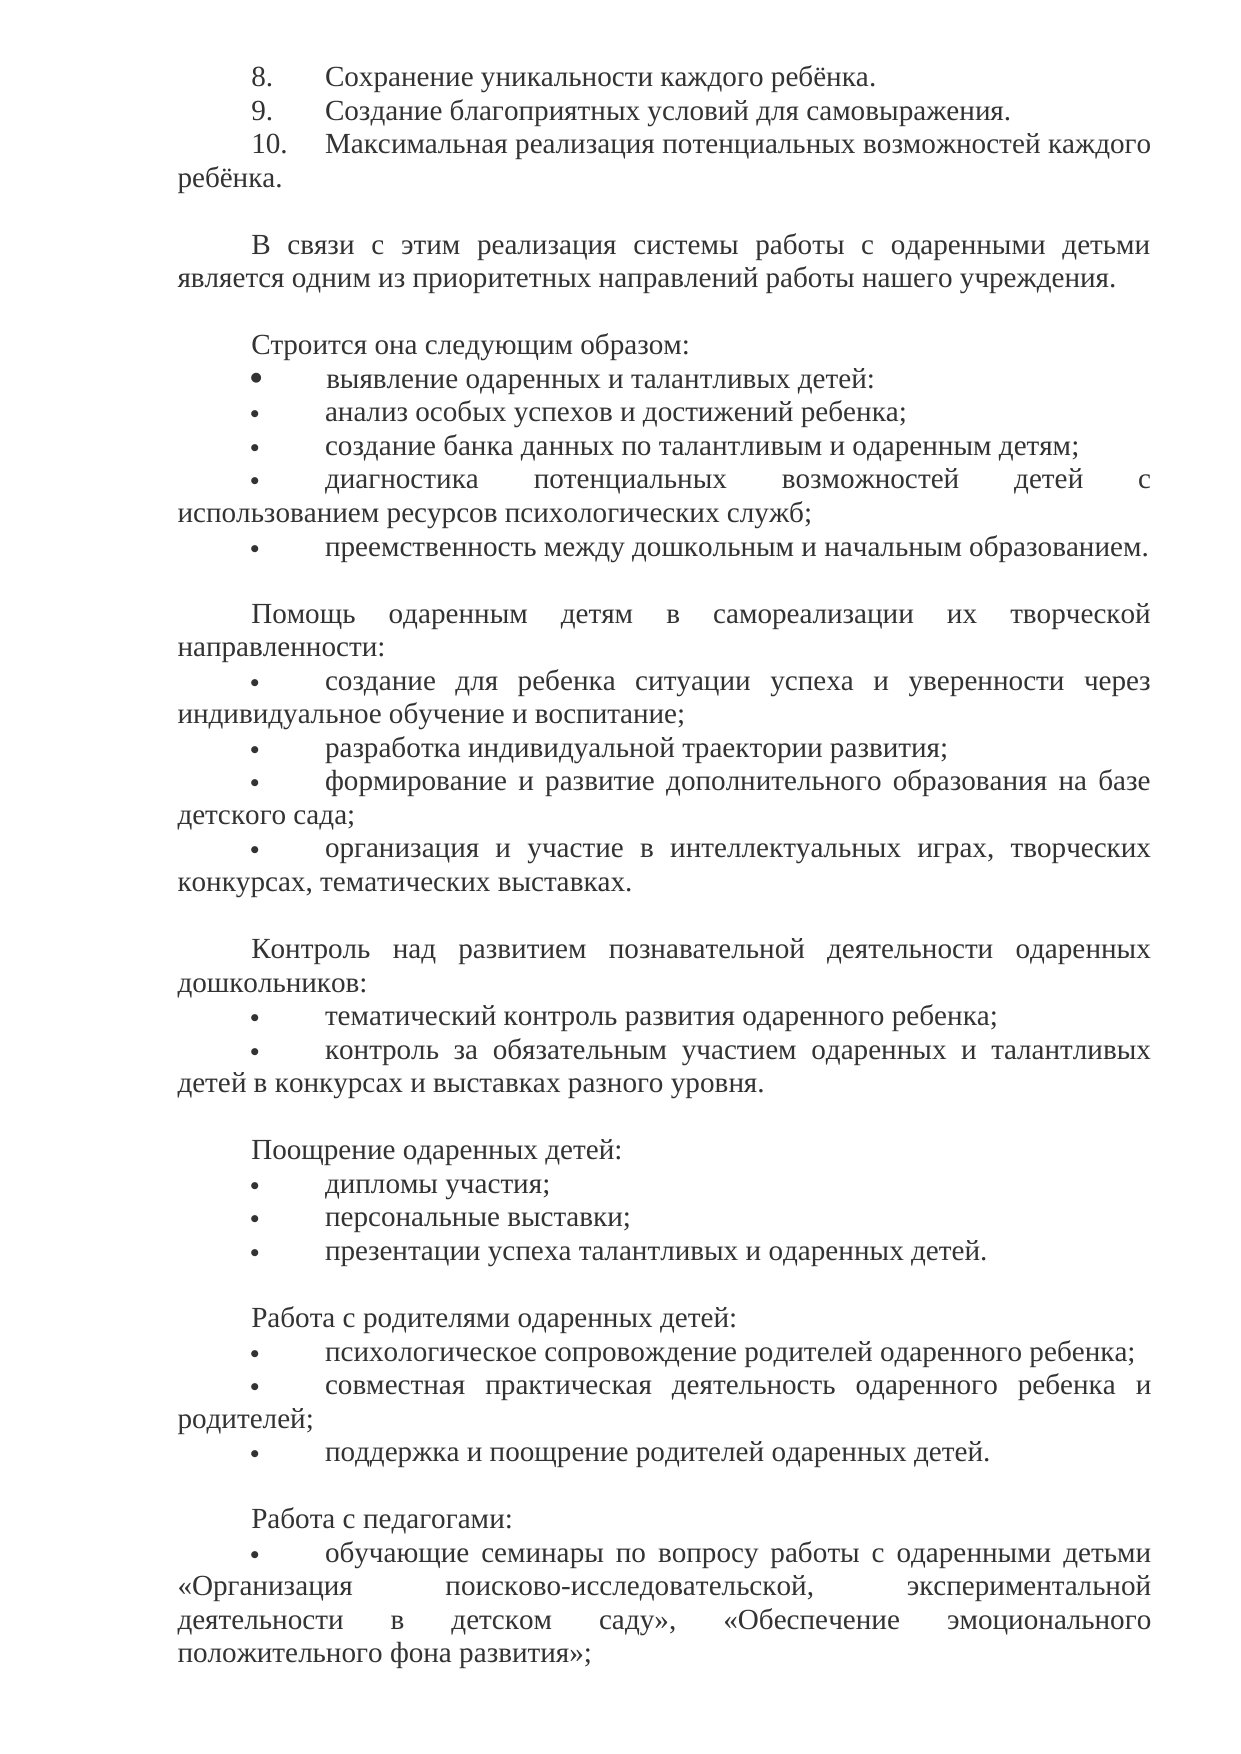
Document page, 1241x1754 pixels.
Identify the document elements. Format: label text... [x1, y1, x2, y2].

list Создание благоприятных условий для самовыражения. [177, 93, 1152, 126]
list разработка индивидуальной траектории развития; [177, 730, 1152, 763]
list дипломы участия; [177, 1166, 1152, 1199]
list психологическое сопровождение родителей одаренного ребенка; [177, 1334, 1152, 1367]
list обучающие семинары по вопросу работы с одаренными детьми «Организация поисково-исследовательской, экспериментальной деятельности в детском саду», «Обеспечение эмоционального положительного фона развития»; [177, 1535, 1152, 1669]
text Поощрение одаренных детей: [177, 1132, 1152, 1166]
list организация и участие в интеллектуальных играх, творческих конкурсах, тематических выставках. [177, 831, 1152, 898]
list презентации успеха талантливых и одаренных детей. [177, 1233, 1152, 1267]
list создание для ребенка ситуации успеха и уверенности через индивидуальное обучение и воспитание; [177, 663, 1152, 730]
list выявление одаренных и талантливых детей: [251, 361, 1152, 394]
text В связи с этим реализация системы работы с одаренными детьми является одним из приоритетных направлений работы нашего учреждения. [177, 227, 1152, 294]
list диагностика потенциальных возможностей детей с использованием ресурсов психологических служб; [177, 462, 1152, 529]
list анализ особых успехов и достижений ребенка; [177, 394, 1152, 428]
text Работа с родителями одаренных детей: [177, 1300, 1152, 1334]
list совместная практическая деятельность одаренного ребенка и родителей; [177, 1367, 1152, 1434]
list поддержка и поощрение родителей одаренных детей. [177, 1434, 1152, 1468]
list создание банка данных по талантливым и одаренным детям; [177, 428, 1152, 462]
text Работа с педагогами: [177, 1501, 1152, 1535]
list формирование и развитие дополнительного образования на базе детского сада; [177, 763, 1152, 831]
text Контроль над развитием познавательной деятельности одаренных дошкольников: [177, 931, 1152, 998]
text Помощь одаренным детям в самореализации их творческой направленности: [177, 596, 1152, 663]
list преемственность между дошкольным и начальным образованием. [177, 529, 1152, 562]
list контроль за обязательным участием одаренных и талантливых детей в конкурсах и выставках разного уровня. [177, 1032, 1152, 1099]
list Максимальная реализация потенциальных возможностей каждого ребёнка. [177, 126, 1152, 193]
list тематический контроль развития одаренного ребенка; [177, 998, 1152, 1032]
list Сохранение уникальности каждого ребёнка. [177, 59, 1152, 93]
list персональные выставки; [177, 1199, 1152, 1233]
text Строится она следующим образом: [177, 327, 1152, 361]
